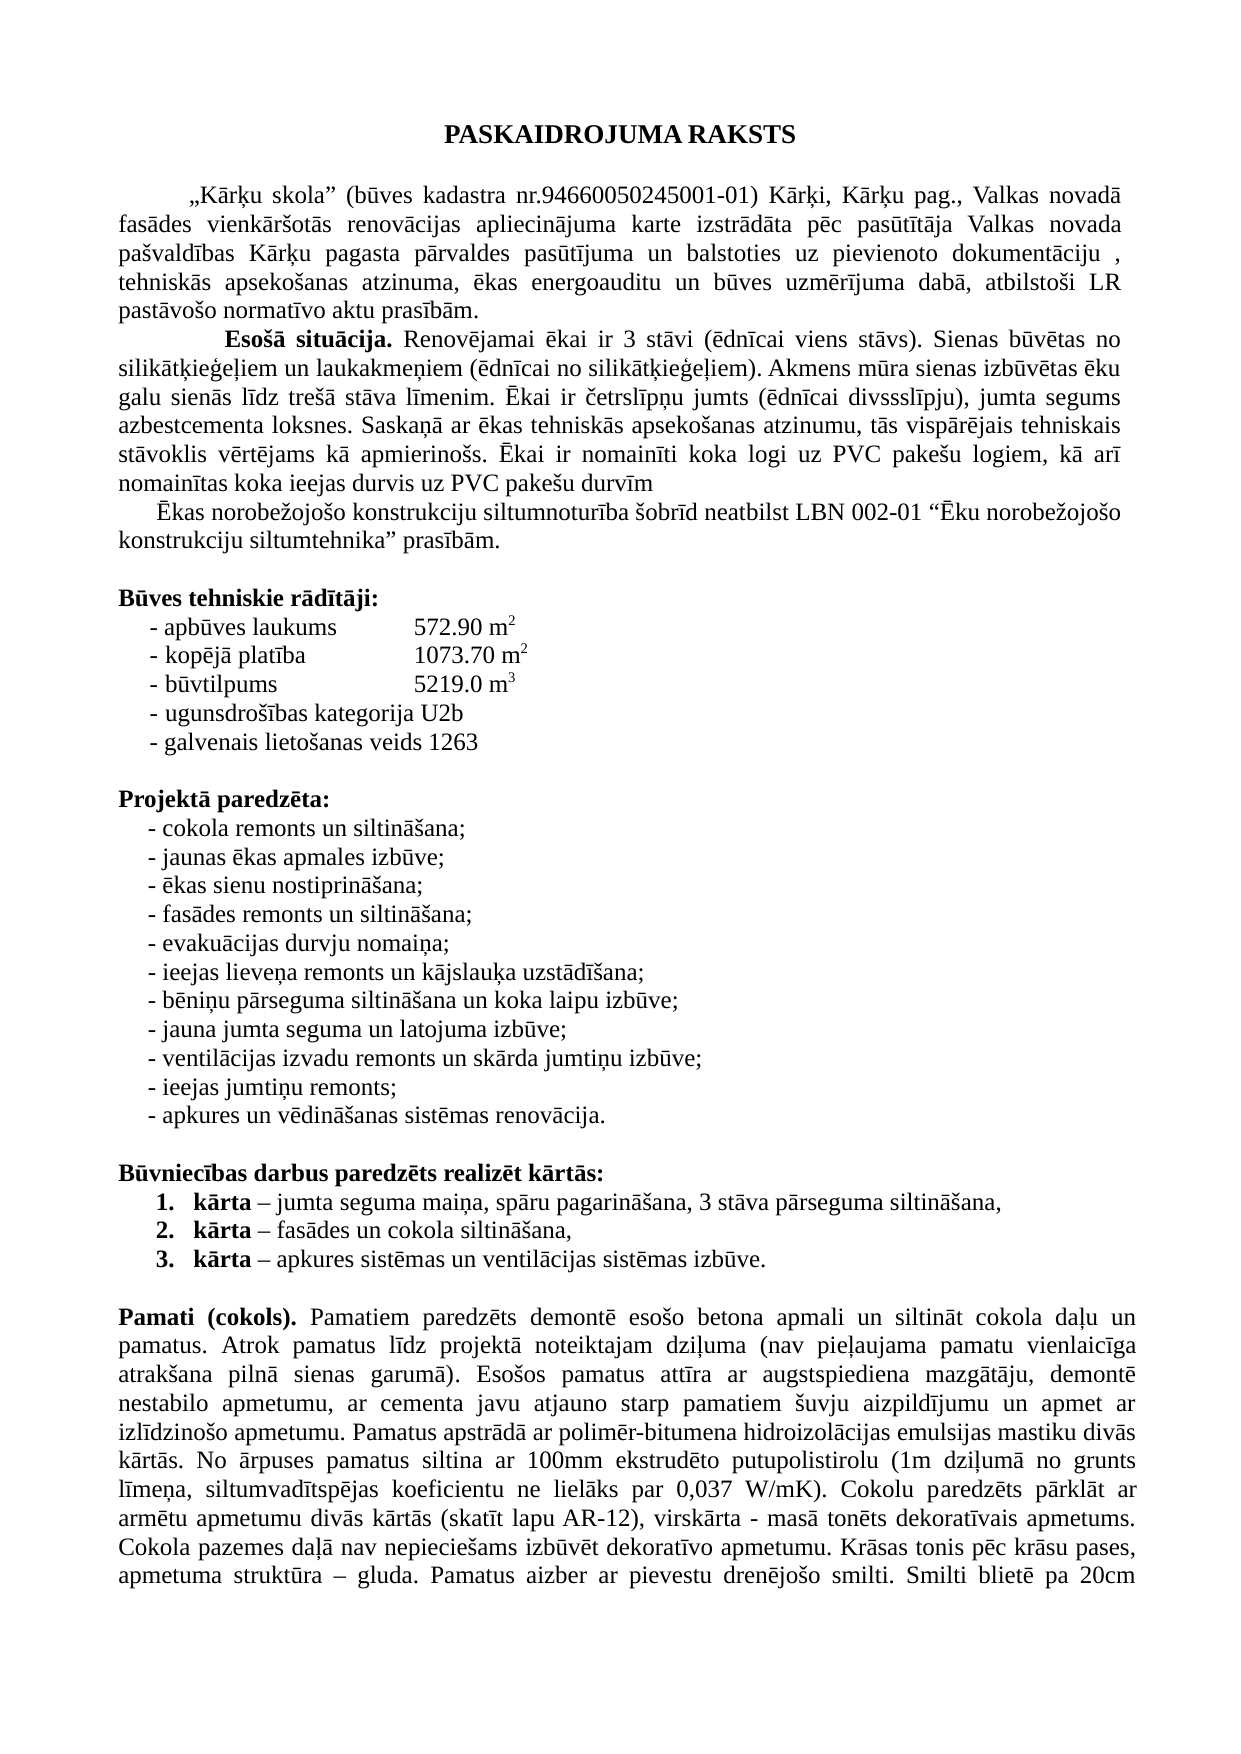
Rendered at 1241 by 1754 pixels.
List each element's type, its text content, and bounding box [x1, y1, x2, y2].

text - galvenais lietošanas veids 1263 [149, 727, 1122, 755]
list kārta – fasādes un cokola siltināšana, [156, 1215, 1122, 1244]
text - apbūves laukums 572.90 m2 [118, 612, 1122, 640]
text - fasādes remonts un siltināšana; [118, 899, 1122, 928]
text - ieejas lieveņa remonts un kājslauķa uzstādīšana; [118, 957, 1122, 985]
text Ēkas norobežojošo konstrukciju siltumnoturība šobrīd neatbilst LBN 002-01 “Ēku norobežojošo konstrukciju siltumtehnika” prasībām. [118, 497, 1122, 554]
text - ēkas sienu nostiprināšana; [118, 870, 1122, 899]
text Projektā paredzēta: [118, 784, 1122, 813]
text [118, 1302, 1137, 1589]
list kārta – jumta seguma maiņa, spāru pagarināšana, 3 stāva pārseguma siltināšana, [156, 1187, 1122, 1215]
text - jauna jumta seguma un latojuma izbūve; [118, 1014, 1122, 1043]
text - būvtilpums 5219.0 m3 [149, 669, 1122, 698]
text Būvniecības darbus paredzēts realizēt kārtās: [118, 1158, 1122, 1187]
text - ugunsdrošības kategorija U2b [149, 698, 1122, 727]
text - bēniņu pārseguma siltināšana un koka laipu izbūve; [118, 985, 1122, 1014]
text PASKAIDROJUMA RAKSTS [118, 118, 1122, 149]
text - ieejas jumtiņu remonts; [118, 1072, 1122, 1100]
text Būves tehniskie rādītāji: [118, 583, 1122, 612]
text „Kārķu skola” (būves kadastra nr.94660050245001-01) Kārķi, Kārķu pag., Valkas novadā fasādes vienkāršotās renovācijas apliecinājuma karte izstrādāta pēc pasūtītāja Valkas novada pašvaldības Kārķu pagasta pārvaldes pasūtījuma un balstoties uz pievienoto dokumentāciju , tehniskās apsekošanas atzinuma, ēkas energoauditu un būves uzmērījuma dabā, atbilstoši LR pastāvošo normatīvo aktu prasībām. [118, 180, 1122, 324]
text - apkures un vēdināšanas sistēmas renovācija. [118, 1100, 1122, 1129]
text - kopējā platība 1073.70 m2 [149, 640, 1122, 669]
text - jaunas ēkas apmales izbūve; [118, 842, 1122, 870]
text Esošā situācija. Renovējamai ēkai ir 3 stāvi (ēdnīcai viens stāvs). Sienas būvētas no silikātķieģeļiem un laukakmeņiem (ēdnīcai no silikātķieģeļiem). Akmens mūra sienas izbūvētas ēku galu sienās līdz trešā stāva līmenim. Ēkai ir četrslīpņu jumts (ēdnīcai divssslīpju), jumta segums azbestcementa loksnes. Saskaņā ar ēkas tehniskās apsekošanas atzinumu, tās vispārējais tehniskais stāvoklis vērtējams kā apmierinošs. Ēkai ir nomainīti koka logi uz PVC pakešu logiem, kā arī nomainītas koka ieejas durvis uz PVC pakešu durvīm [118, 324, 1122, 497]
text - evakuācijas durvju nomaiņa; [118, 928, 1122, 957]
text - cokola remonts un siltināšana; [118, 813, 1122, 842]
list kārta – apkures sistēmas un ventilācijas sistēmas izbūve. [156, 1244, 1122, 1273]
text - ventilācijas izvadu remonts un skārda jumtiņu izbūve; [118, 1043, 1122, 1072]
